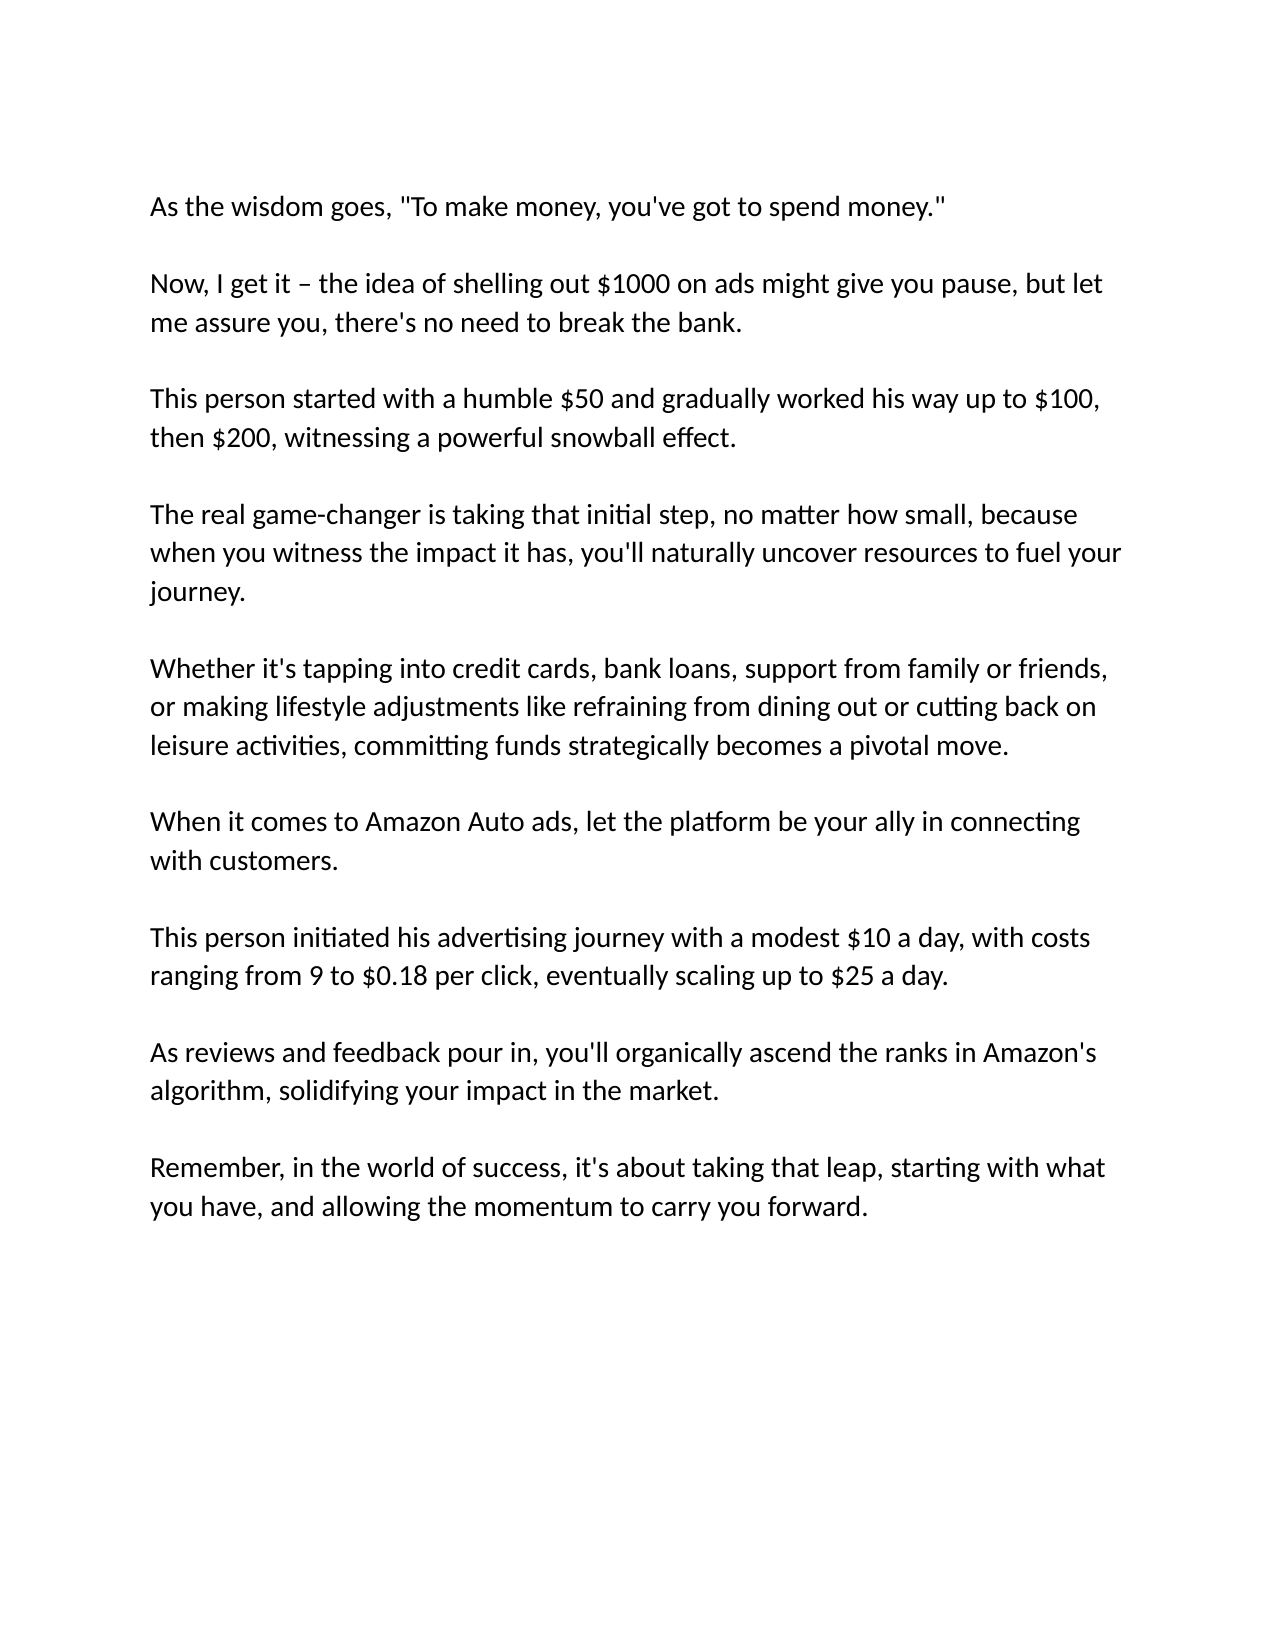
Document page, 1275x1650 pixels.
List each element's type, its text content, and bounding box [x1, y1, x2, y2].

text Now, I get it – the idea of shelling out $1000 on ads might give you pause, but let me assure you, there's no need to break the bank. [150, 265, 1125, 339]
text As reviews and feedback pour in, you'll organically ascend the ranks in Amazon's algorithm, solidifying your impact in the market. [150, 1034, 1125, 1108]
text When it comes to Amazon Auto ads, let the platform be your ally in connecting with customers. [150, 803, 1125, 877]
text Remember, in the world of success, it's about taking that leap, starting with what you have, and allowing the momentum to carry you forward. [150, 1149, 1125, 1223]
text This person started with a humble $50 and gradually worked his way up to $100, then $200, witnessing a powerful snowball effect. [150, 381, 1125, 455]
text This person initiated his advertising journey with a modest $10 a day, with costs ranging from 9 to $0.18 per click, eventually scaling up to $25 a day. [150, 919, 1125, 993]
text As the wisdom goes, "To make money, you've got to spend money." [150, 188, 1125, 224]
text Whether it's tapping into credit cards, bank loans, support from family or friends, or making lifestyle adjustments like refraining from dining out or cutting back on leisure activities, committing funds strategically becomes a pivotal move. [150, 650, 1125, 762]
text The real game-changer is taking that initial step, no matter how small, because when you witness the impact it has, you'll naturally uncover resources to fuel your journey. [150, 496, 1125, 608]
